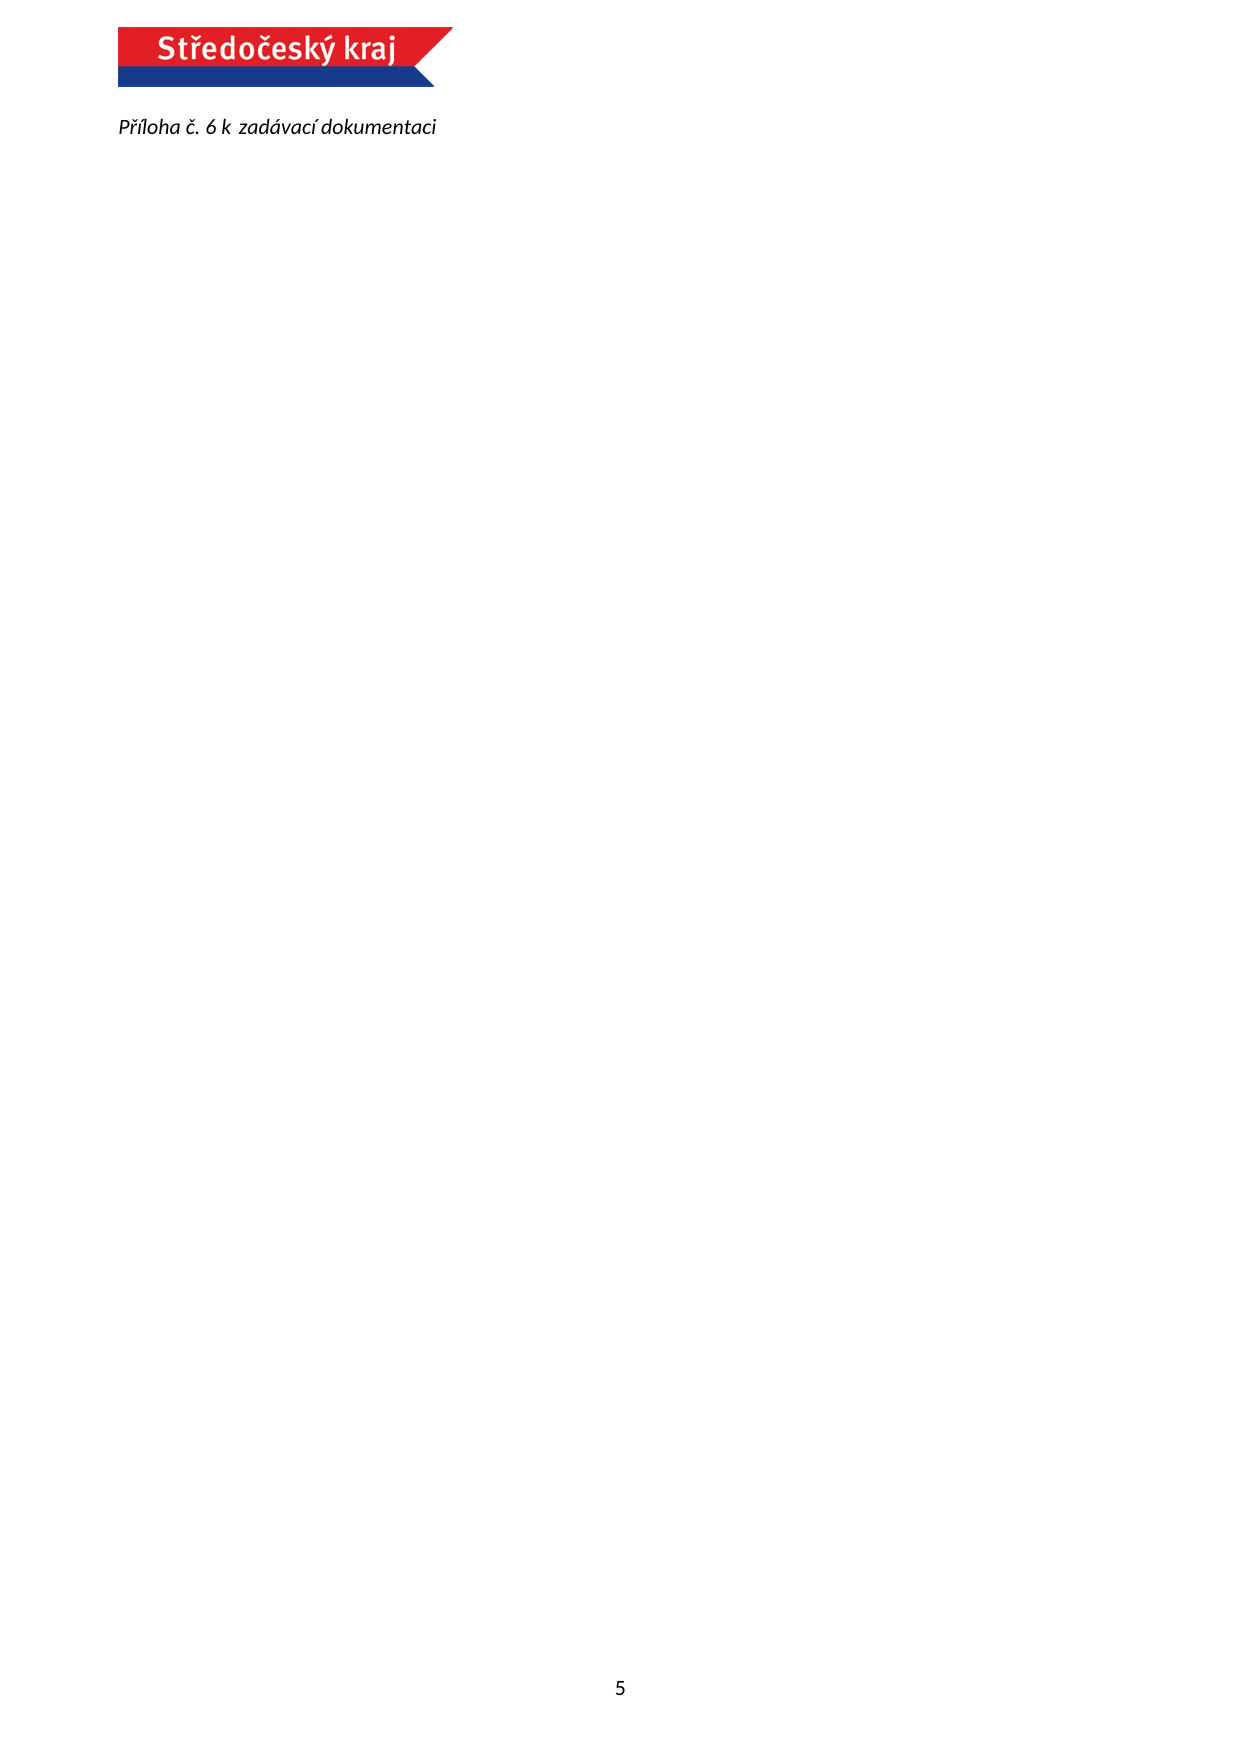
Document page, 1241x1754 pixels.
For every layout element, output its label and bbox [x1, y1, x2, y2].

picture [118, 27, 453, 87]
